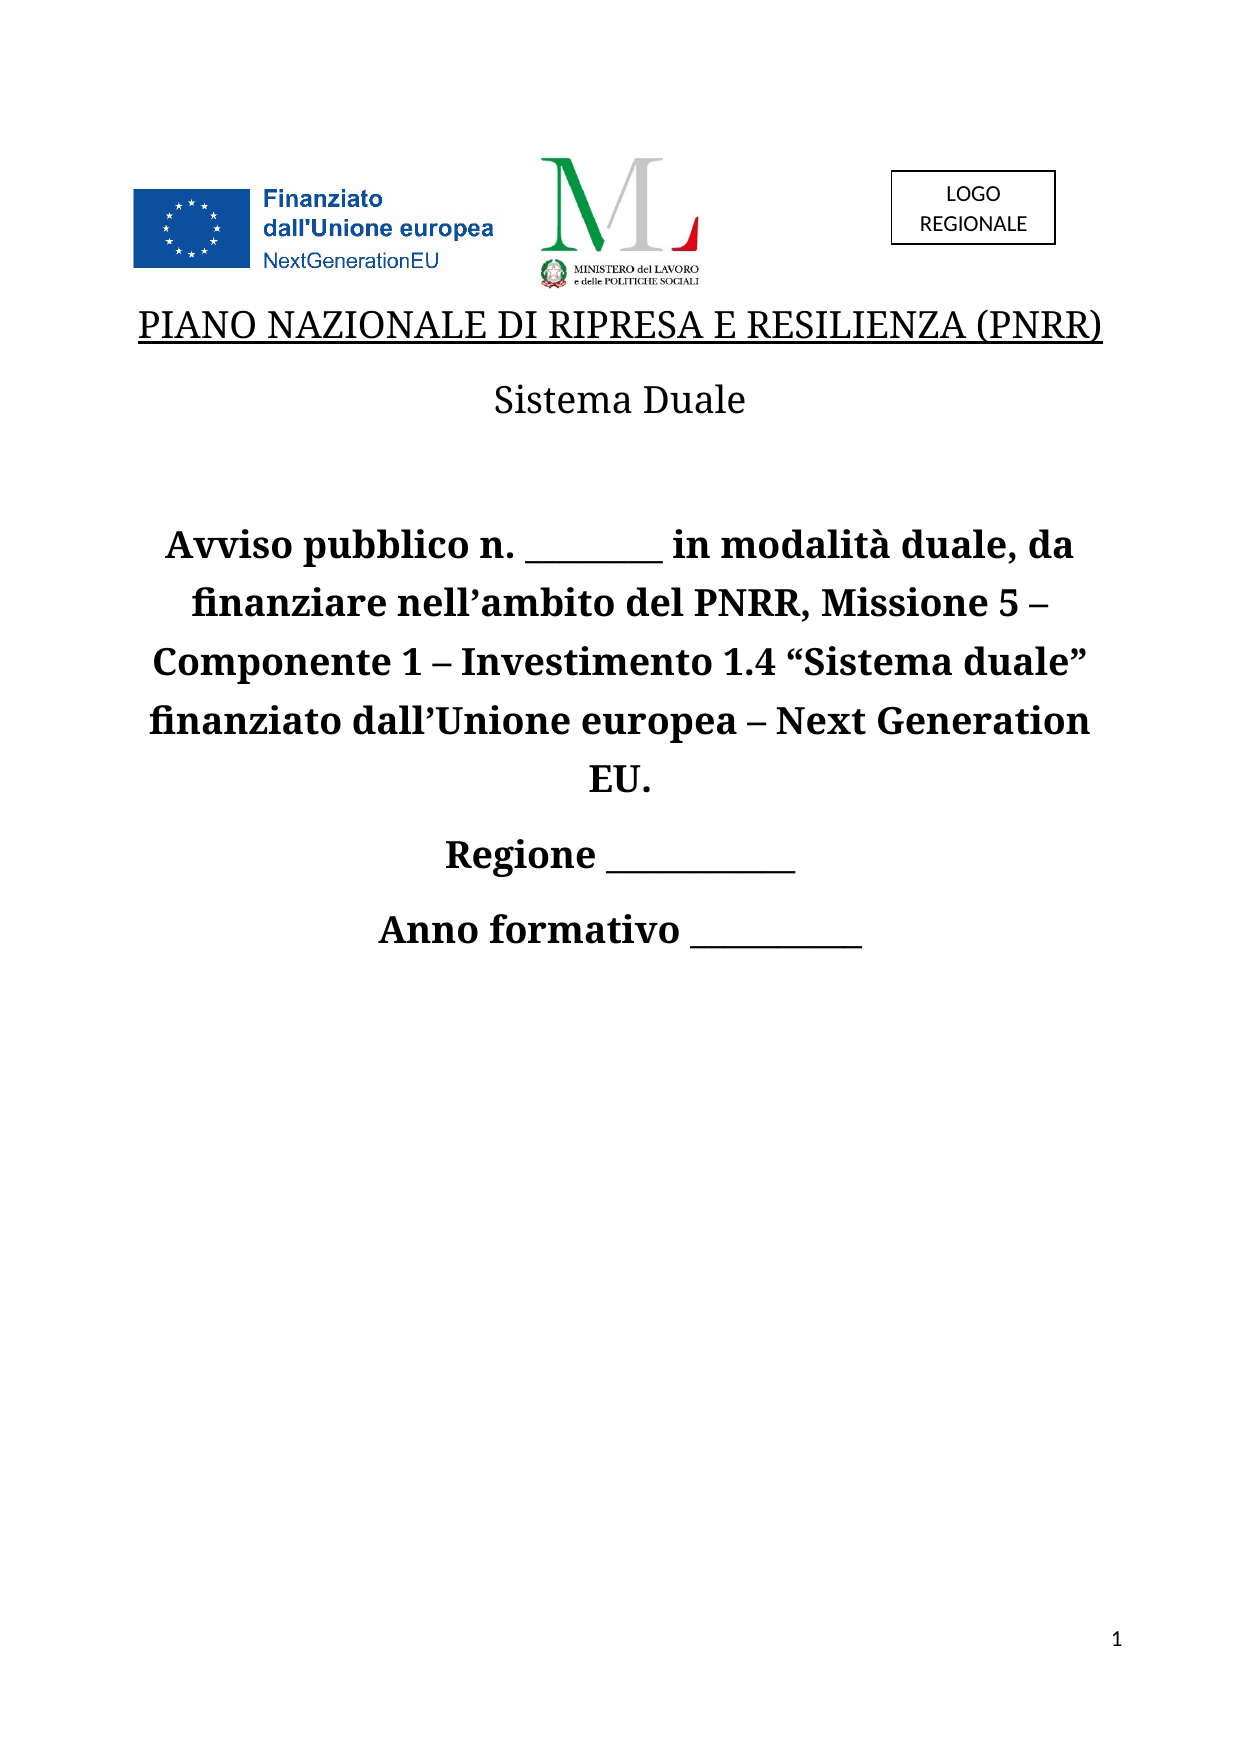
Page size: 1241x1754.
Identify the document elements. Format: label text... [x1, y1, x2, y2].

picture [118, 156, 721, 289]
text Anno formativo __________ [118, 909, 1122, 960]
text PIANO NAZIONALE DI RIPRESA E RESILIENZA (PNRR) [118, 304, 1122, 355]
text Sistema Duale [118, 379, 1122, 430]
text Avviso pubblico n. ________ in modalità duale, da finanziare nell’ambito del PNRR, Missione 5 – Componente 1 – Investimento 1.4 “Sistema duale” finanziato dall’Unione europea – Next Generation EU. [118, 524, 1122, 810]
text Regione ___________ [118, 834, 1122, 885]
